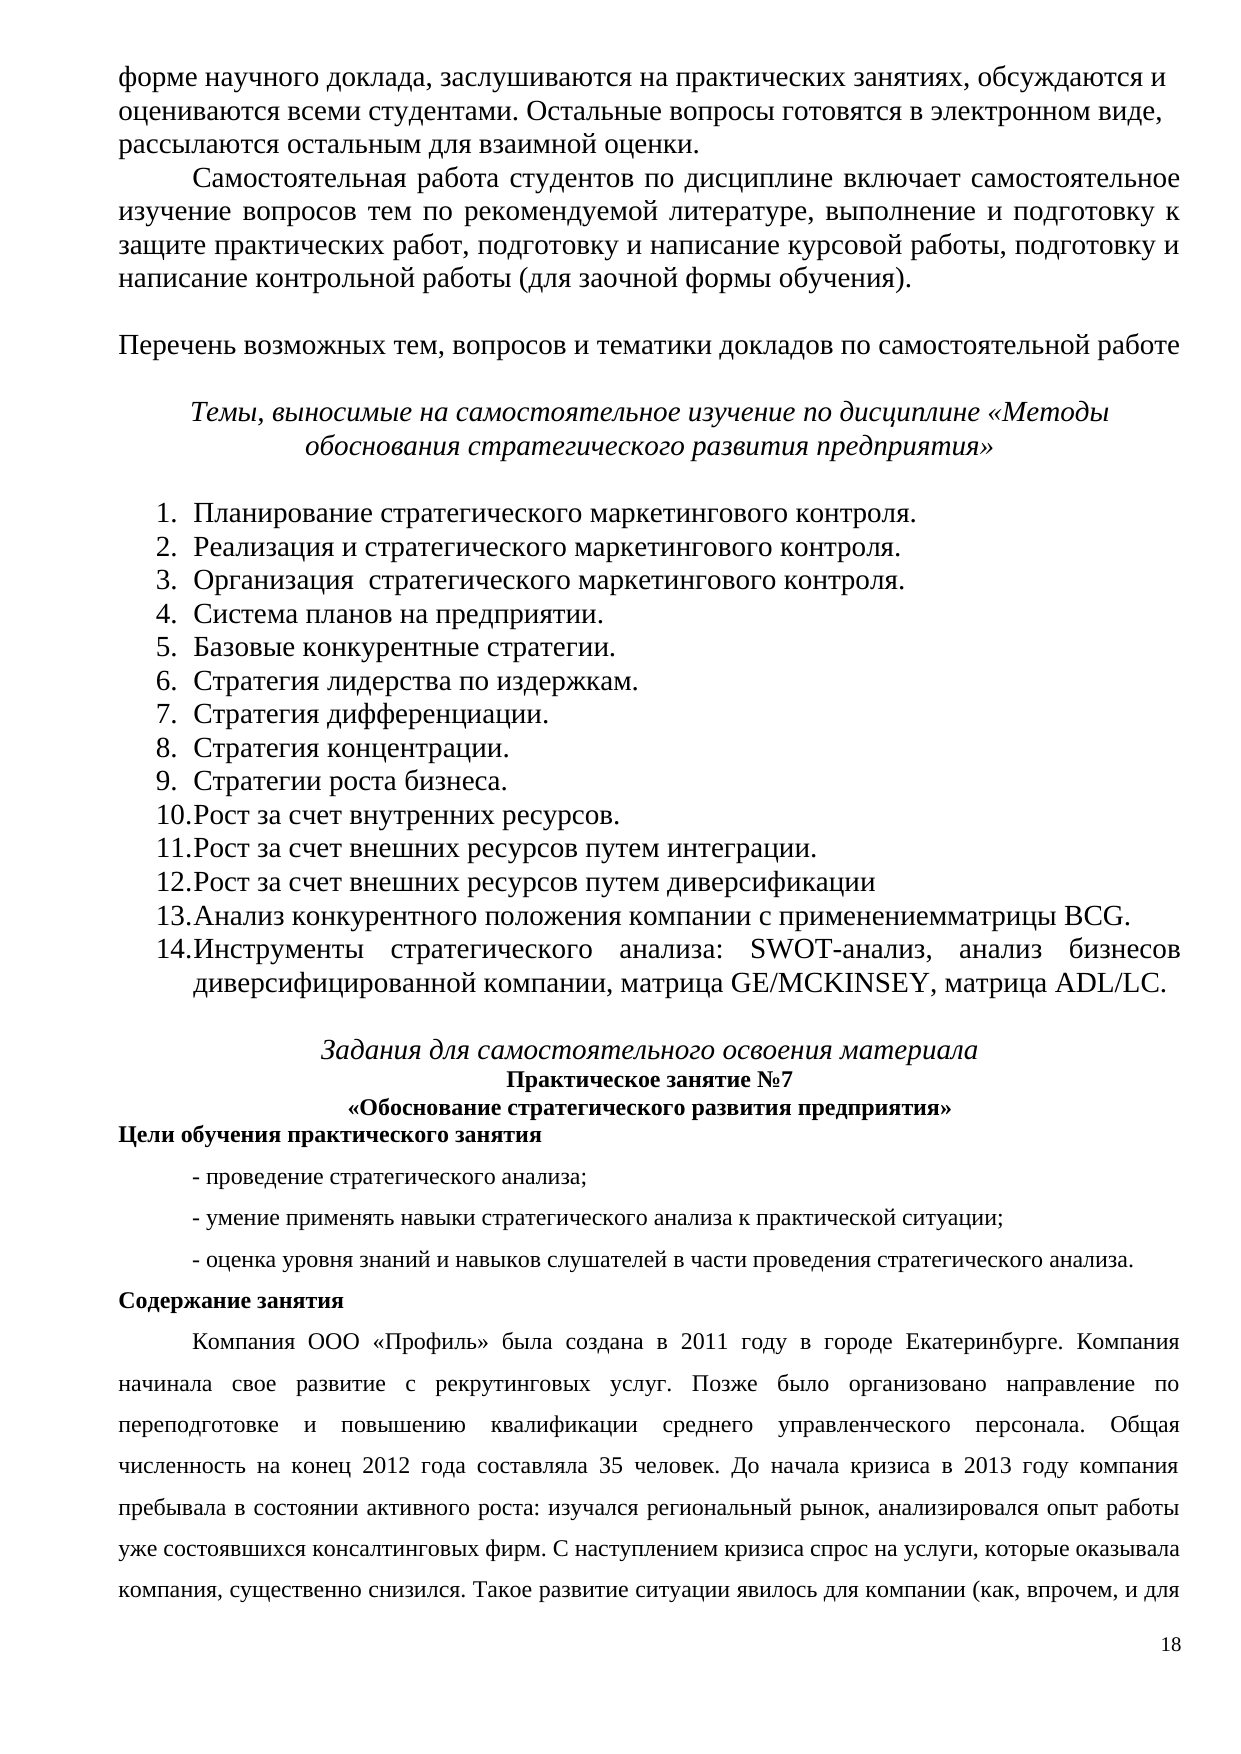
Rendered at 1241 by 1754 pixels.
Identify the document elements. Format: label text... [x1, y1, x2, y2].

list Стратегия лидерства по издержкам. [156, 663, 1181, 696]
list Рост за счет внешних ресурсов путем диверсификации [156, 864, 1181, 898]
list Организация стратегического маркетингового контроля. [156, 562, 1181, 596]
text - оценка уровня знаний и навыков слушателей в части проведения стратегического анализа. [118, 1244, 1181, 1272]
list Стратегия концентрации. [156, 730, 1181, 763]
list Рост за счет внешних ресурсов путем интеграции. [156, 831, 1181, 864]
list Реализация и стратегического маркетингового контроля. [156, 529, 1181, 562]
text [118, 1327, 1181, 1603]
list Анализ конкурентного положения компании с применениемматрицы BCG. [156, 898, 1181, 931]
text - проведение стратегического анализа; [118, 1162, 1181, 1189]
text «Обоснование стратегического развития предприятия» [118, 1093, 1181, 1121]
text Перечень возможных тем, вопросов и тематики докладов по самостоятельной работе [118, 327, 1181, 361]
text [118, 59, 1181, 160]
text Содержание занятия [118, 1286, 1181, 1313]
text - умение применять навыки стратегического анализа к практической ситуации; [118, 1203, 1181, 1231]
subtitle Темы, выносимые на самостоятельное изучение по дисциплине «Методы обоснования стратегического развития предприятия» [118, 394, 1181, 462]
list Рост за счет внутренних ресурсов. [156, 797, 1181, 831]
text Цели обучения практического занятия [118, 1121, 1181, 1148]
subtitle Задания для самостоятельного освоения материала [118, 1032, 1181, 1065]
text Практическое занятие №7 [118, 1065, 1181, 1093]
list Базовые конкурентные стратегии. [156, 629, 1181, 663]
list Система планов на предприятии. [156, 596, 1181, 629]
list Инструменты стратегического анализа: SWOT-анализ, анализ бизнесов диверсифицированной компании, матрица GE/MCKINSEY, матрица ADL/LC. [156, 931, 1181, 998]
list Стратегии роста бизнеса. [156, 763, 1181, 797]
list Планирование стратегического маркетингового контроля. [156, 495, 1181, 529]
list Стратегия дифференциации. [156, 696, 1181, 730]
text Самостоятельная работа студентов по дисциплине включает самостоятельное изучение вопросов тем по рекомендуемой литературе, выполнение и подготовку к защите практических работ, подготовку и написание курсовой работы, подготовку и написание контрольной работы (для заочной формы обучения). [118, 160, 1181, 294]
